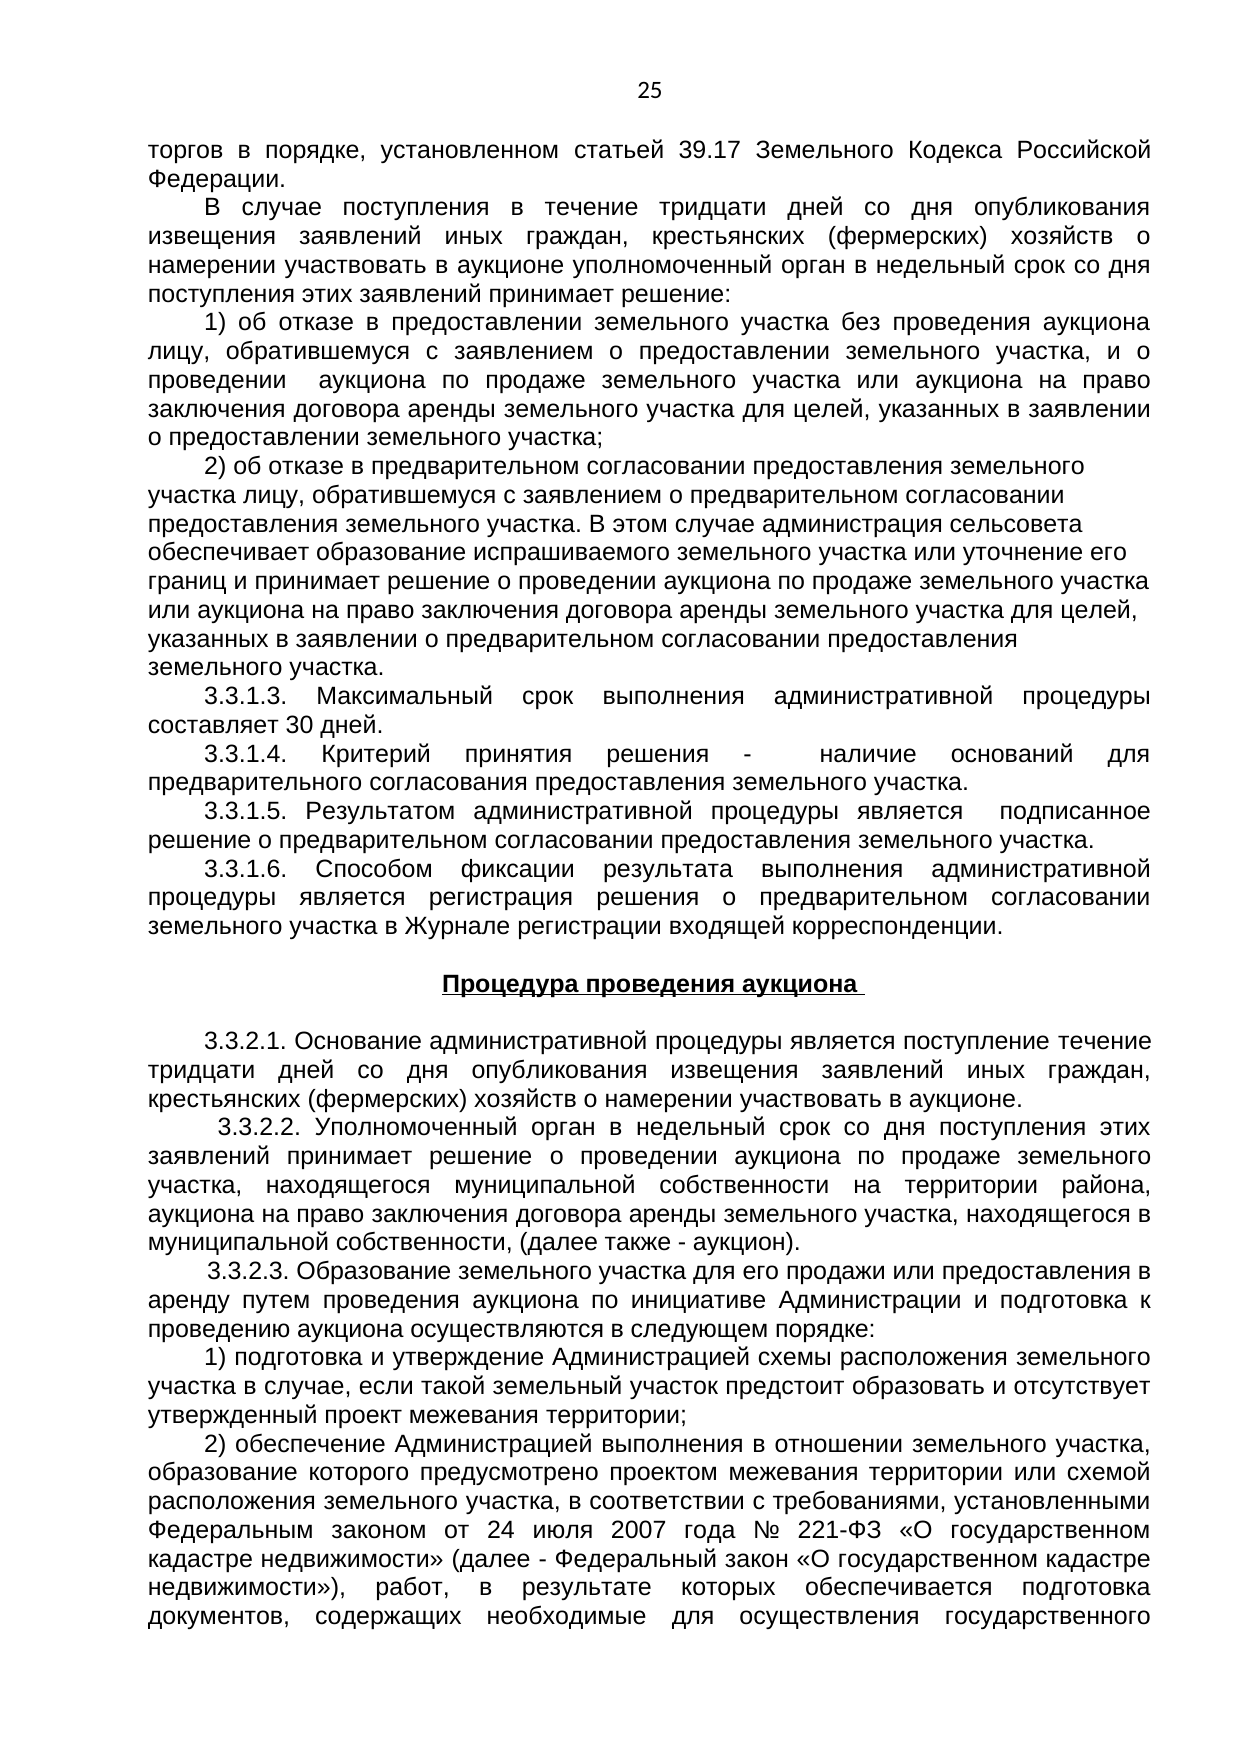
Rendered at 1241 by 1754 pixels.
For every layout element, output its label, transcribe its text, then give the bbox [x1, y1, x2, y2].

text Процедура проведения аукциона [148, 969, 1152, 997]
text 3.3.1.3. Максимальный срок выполнения административной процедуры составляет 30 дней. [148, 681, 1152, 739]
text В случае поступления в течение тридцати дней со дня опубликования извещения заявлений иных граждан, крестьянских (фермерских) хозяйств о намерении участвовать в аукционе уполномоченный орган в недельный срок со дня поступления этих заявлений принимает решение: [148, 192, 1152, 307]
text 2) об отказе в предварительном согласовании предоставления земельного участка лицу, обратившемуся с заявлением о предварительном согласовании предоставления земельного участка. В этом случае администрация сельсовета обеспечивает образование испрашиваемого земельного участка или уточнение его границ и принимает решение о проведении аукциона по продаже земельного участка или аукциона на право заключения договора аренды земельного участка для целей, указанных в заявлении о предварительном согласовании предоставления земельного участка. [148, 451, 1152, 681]
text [148, 135, 1152, 192]
text 3.3.2.3. Образование земельного участка для его продажи или предоставления в аренду путем проведения аукциона по инициативе Администрации и подготовка к проведению аукциона осуществляются в следующем порядке: [148, 1256, 1152, 1342]
list 1) подготовка и утверждение Администрацией схемы расположения земельного участка в случае, если такой земельный участок предстоит образовать и отсутствует утвержденный проект межевания территории; [148, 1342, 1152, 1429]
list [148, 1429, 1152, 1630]
text 3.3.1.4. Критерий принятия решения - наличие оснований для предварительного согласования предоставления земельного участка. [148, 739, 1152, 796]
text 1) об отказе в предоставлении земельного участка без проведения аукциона лицу, обратившемуся с заявлением о предоставлении земельного участка, и о проведении аукциона по продаже земельного участка или аукциона на право заключения договора аренды земельного участка для целей, указанных в заявлении о предоставлении земельного участка; [148, 307, 1152, 451]
text 3.3.2.2. Уполномоченный орган в недельный срок со дня поступления этих заявлений принимает решение о проведении аукциона по продаже земельного участка, находящегося муниципальной собственности на территории района, аукциона на право заключения договора аренды земельного участка, находящегося в муниципальной собственности, (далее также - аукцион). [148, 1112, 1152, 1256]
text 3.3.1.6. Способом фиксации результата выполнения административной процедуры является регистрация решения о предварительном согласовании земельного участка в Журнале регистрации входящей корреспонденции. [148, 854, 1152, 940]
text 3.3.1.5. Результатом административной процедуры является подписанное решение о предварительном согласовании предоставления земельного участка. [148, 796, 1152, 854]
text 3.3.2.1. Основание административной процедуры является поступление течение тридцати дней со дня опубликования извещения заявлений иных граждан, крестьянских (фермерских) хозяйств о намерении участвовать в аукционе. [148, 1026, 1152, 1112]
